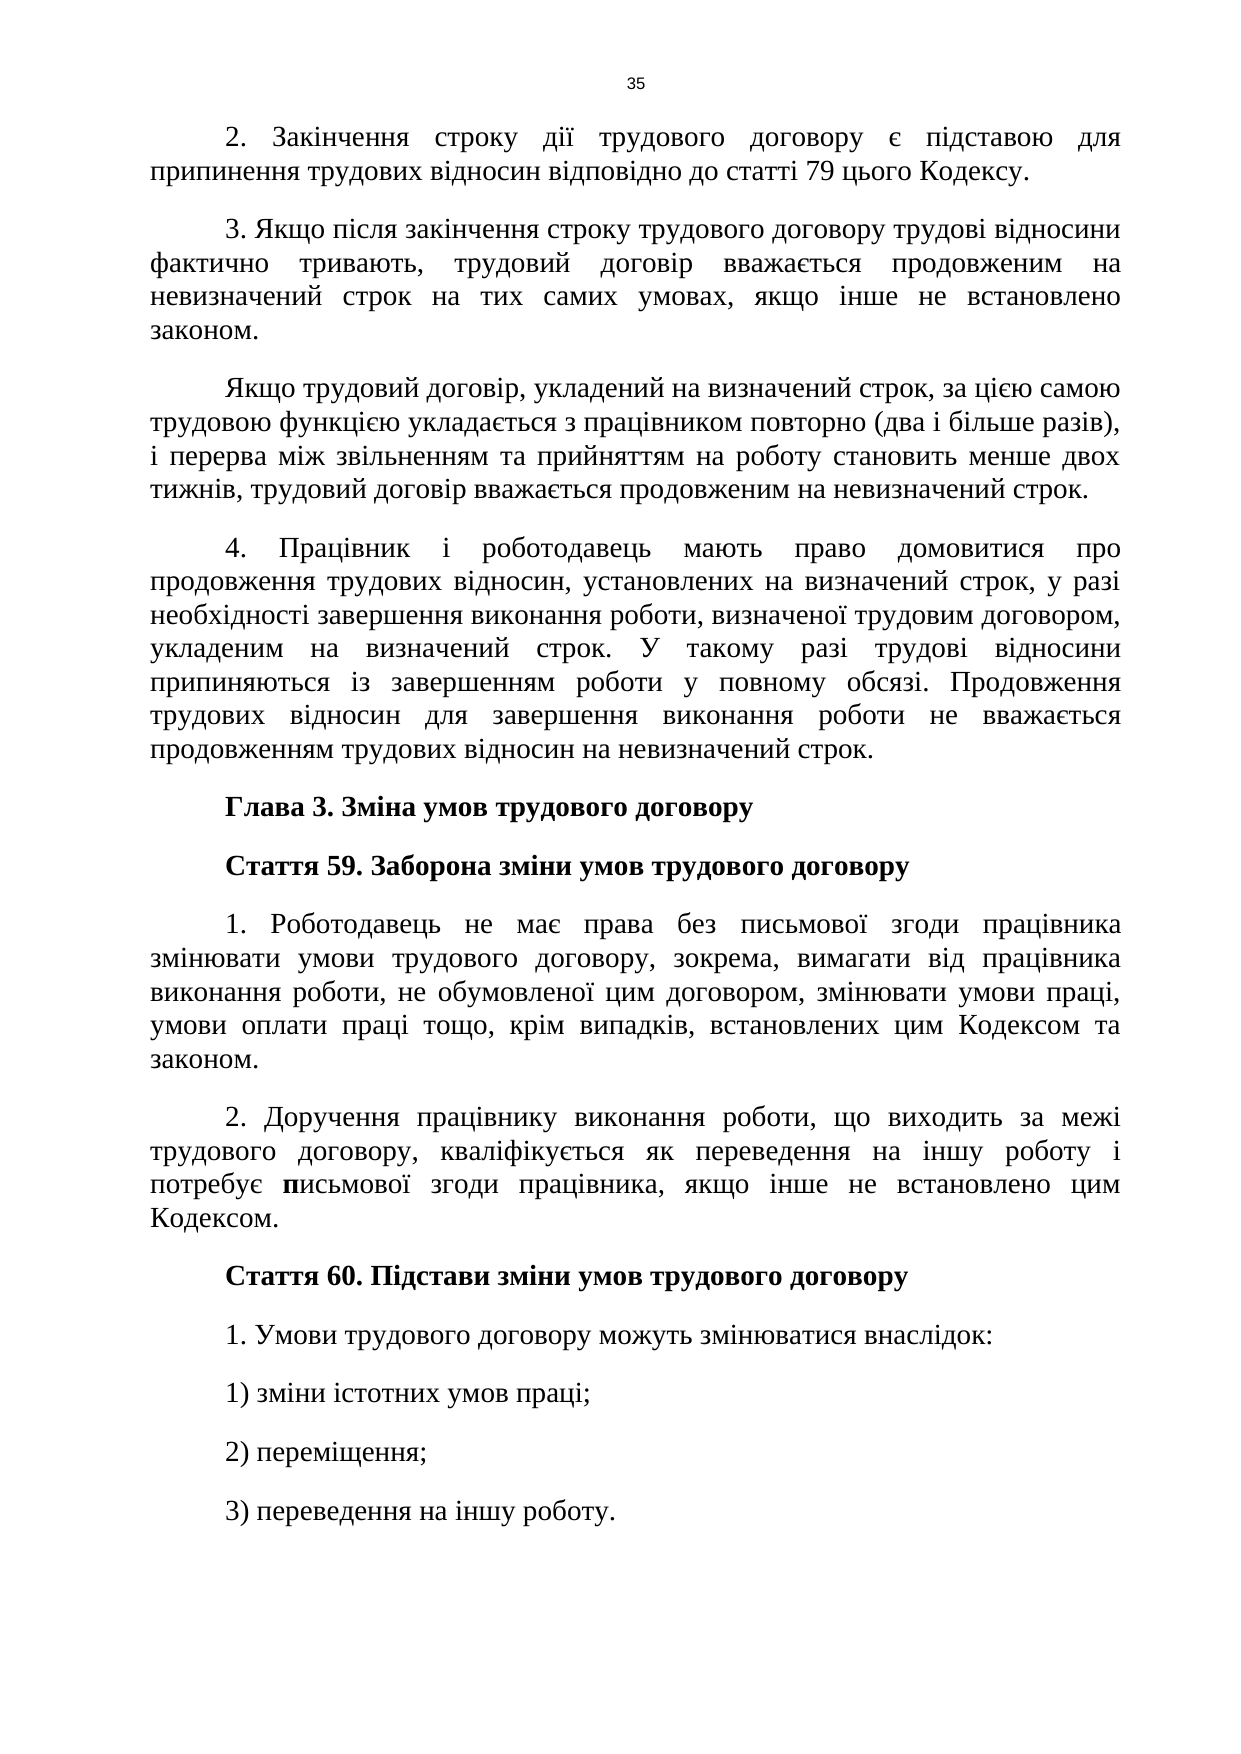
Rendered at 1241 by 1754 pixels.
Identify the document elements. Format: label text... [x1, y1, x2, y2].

text Стаття 59. Заборона зміни умов трудового договору [150, 848, 1122, 882]
text 4. Працівник і роботодавець мають право домовитися про продовження трудових відносин, установлених на визначений строк, у разі необхідності завершення виконання роботи, визначеної трудовим договором, укладеним на визначений строк. У такому разі трудові відносини припиняються із завершенням роботи у повному обсязі. Продовження трудових відносин для завершення виконання роботи не вважається продовженням трудових відносин на невизначений строк. [150, 530, 1122, 764]
text 2. Доручення працівнику виконання роботи, що виходить за межі трудового договору, кваліфікується як переведення на іншу роботу і потребує письмової згоди працівника, якщо інше не встановлено цим Кодексом. [150, 1099, 1122, 1233]
text Якщо трудовий договір, укладений на визначений строк, за цією самою трудовою функцією укладається з працівником повторно (два і більше разів), і перерва між звільненням та прийняттям на роботу становить менше двох тижнів, трудовий договір вважається продовженим на невизначений строк. [150, 371, 1122, 505]
text 2) переміщення; [150, 1434, 1122, 1468]
text 2. Закінчення строку дії трудового договору є підставою для припинення трудових відносин відповідно до статті 79 цього Кодексу. [150, 119, 1122, 186]
text Стаття 60. Підстави зміни умов трудового договору [150, 1258, 1122, 1292]
text 3. Якщо після закінчення строку трудового договору трудові відносини фактично тривають, трудовий договір вважається продовженим на невизначений строк на тих самих умовах, якщо інше не встановлено законом. [150, 211, 1122, 346]
text 1. Умови трудового договору можуть змінюватися внаслідок: [150, 1317, 1122, 1351]
text 3) переведення на іншу роботу. [150, 1493, 1122, 1526]
text 1. Роботодавець не має права без письмової згоди працівника змінювати умови трудового договору, зокрема, вимагати від працівника виконання роботи, не обумовленої цим договором, змінювати умови праці, умови оплати праці тощо, крім випадків, встановлених цим Кодексом та законом. [150, 907, 1122, 1074]
text Глава 3. Зміна умов трудового договору [150, 789, 1122, 823]
text 1) зміни істотних умов праці; [150, 1376, 1122, 1409]
